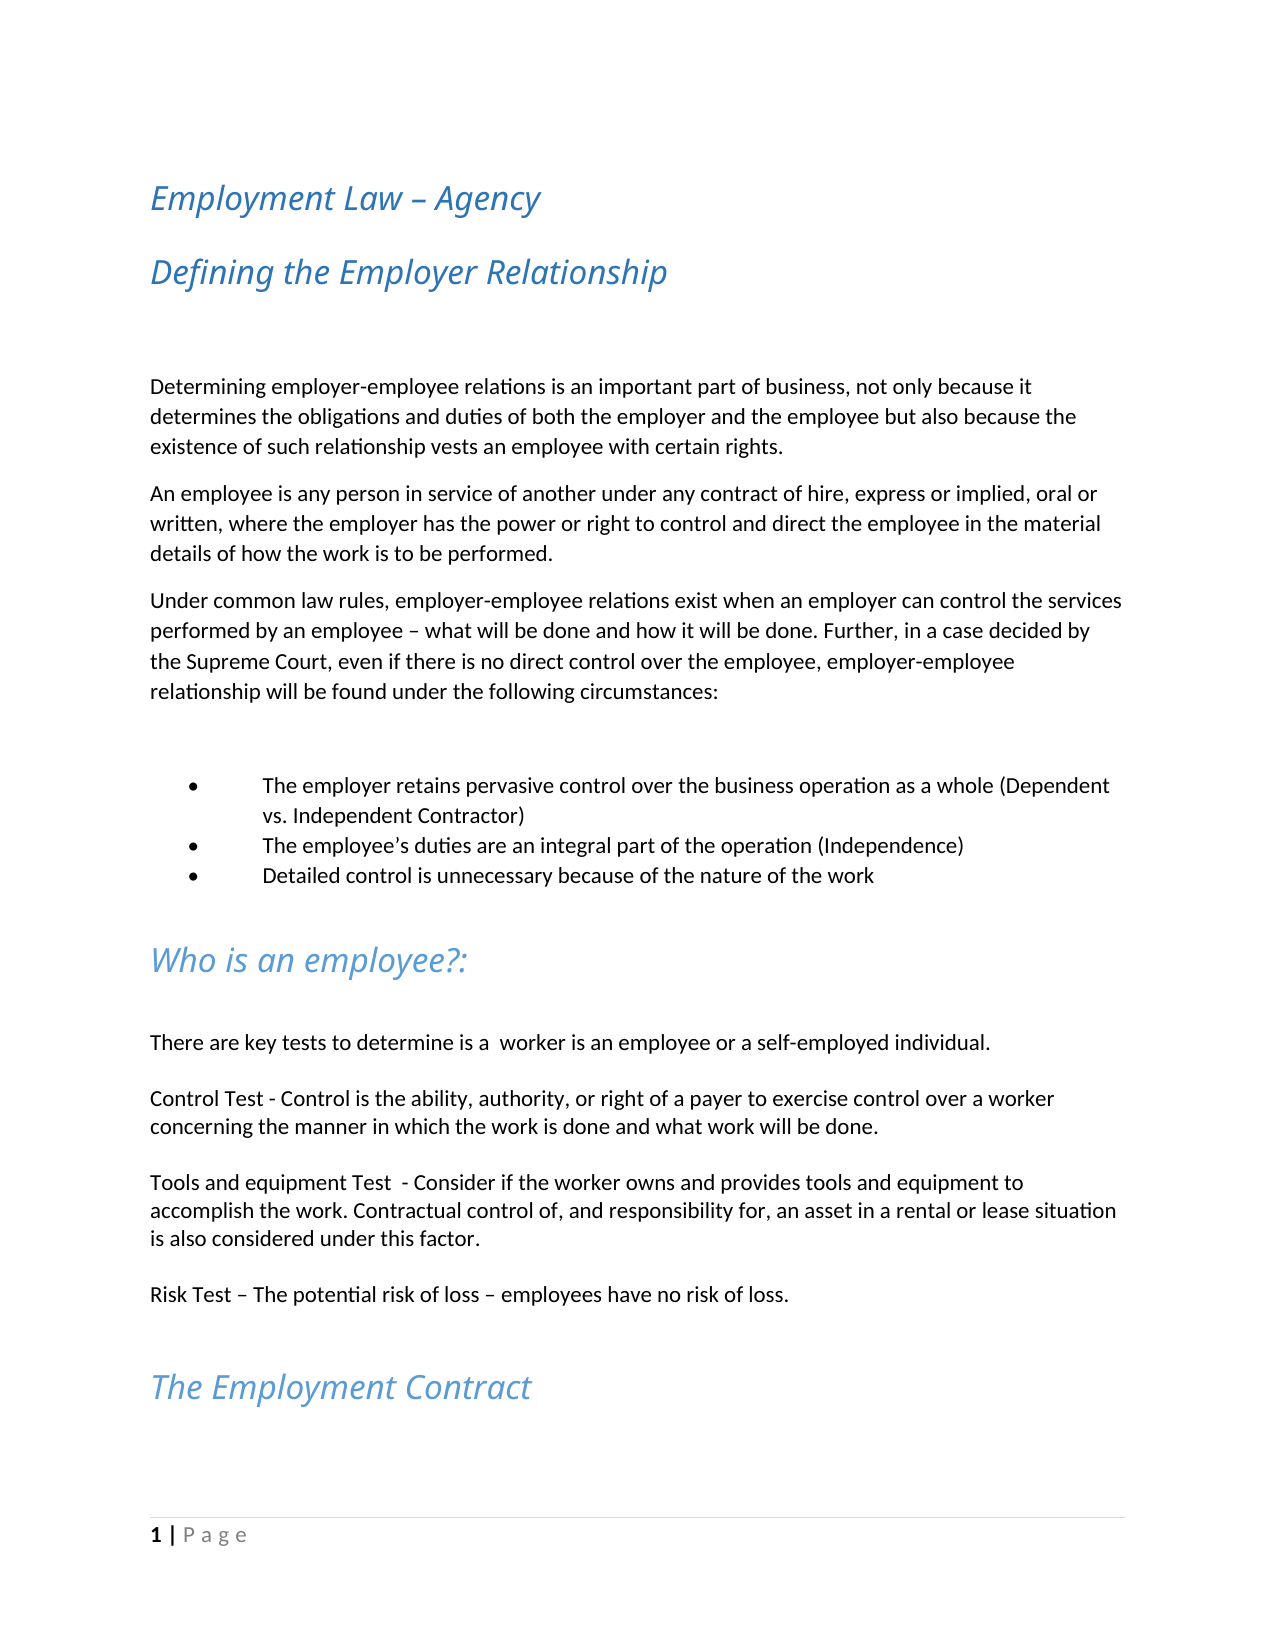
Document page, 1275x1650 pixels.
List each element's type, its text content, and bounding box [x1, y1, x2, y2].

text There are key tests to determine is a worker is an employee or a self-employed individual. [150, 1028, 1125, 1056]
list Detailed control is unnecessary because of the nature of the work [187, 861, 1125, 889]
text Employment Law – Agency [150, 175, 1125, 220]
text Risk Test – The potential risk of loss – employees have no risk of loss. [150, 1280, 1125, 1308]
list The employer retains pervasive control over the business operation as a whole (Dependent vs. Independent Contractor) [187, 771, 1125, 829]
text Tools and equipment Test - Consider if the worker owns and provides tools and equipment to accomplish the work. Contractual control of, and responsibility for, an asset in a rental or lease situation is also considered under this factor. [150, 1168, 1125, 1252]
text Determining employer-employee relations is an important part of business, not only because it determines the obligations and duties of both the employer and the employee but also because the existence of such relationship vests an employee with certain rights. [150, 372, 1125, 460]
text Defining the Employer Relationship [150, 249, 1125, 294]
list The employee’s duties are an integral part of the operation (Independence) [187, 831, 1125, 859]
text Control Test - Control is the ability, authority, or right of a payer to exercise control over a worker concerning the manner in which the work is done and what work will be done. [150, 1084, 1125, 1140]
text Under common law rules, employer-employee relations exist when an employer can control the services performed by an employee – what will be done and how it will be done. Further, in a case decided by the Supreme Court, even if there is no direct control over the employee, employer-employee relationship will be found under the following circumstances: [150, 586, 1125, 705]
text An employee is any person in service of another under any contract of hire, express or implied, oral or written, where the employer has the power or right to control and direct the employee in the material details of how the work is to be performed. [150, 479, 1125, 568]
text The Employment Contract [150, 1364, 1125, 1409]
text Who is an employee?: [150, 937, 1125, 982]
